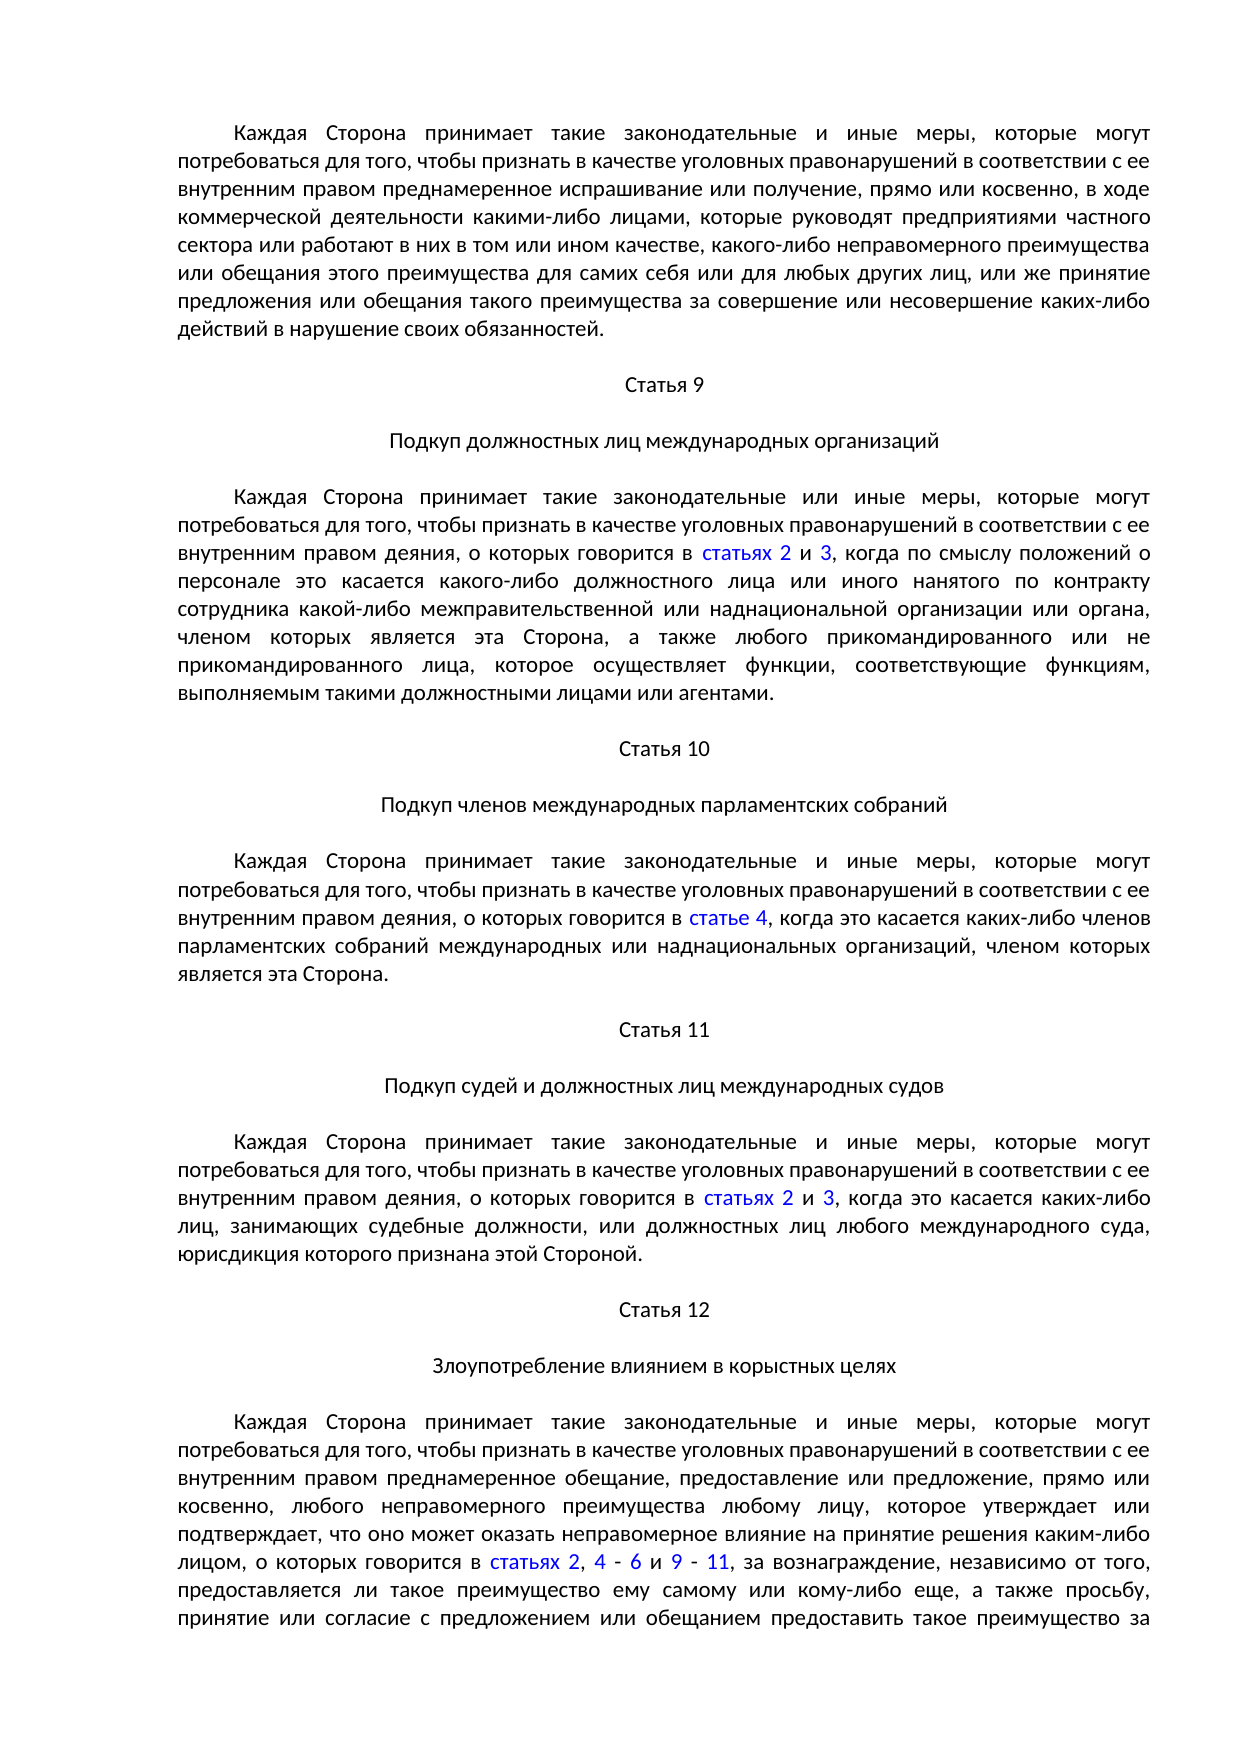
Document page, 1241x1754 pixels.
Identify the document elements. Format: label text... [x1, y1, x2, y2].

text Подкуп должностных лиц международных организаций [177, 426, 1152, 454]
text Статья 11 [177, 1015, 1152, 1043]
text Статья 12 [177, 1295, 1152, 1323]
text Злоупотребление влиянием в корыстных целях [177, 1351, 1152, 1379]
text Каждая Сторона принимает такие законодательные или иные меры, которые могут потребоваться для того, чтобы признать в качестве уголовных правонарушений в соответствии с ее внутренним правом деяния, о которых говорится в статьях 2 и 3, когда по смыслу положений о персонале это касается какого-либо должностного лица или иного нанятого по контракту сотрудника какой-либо межправительственной или наднациональной организации или органа, членом которых является эта Сторона, а также любого прикомандированного или не прикомандированного лица, которое осуществляет функции, соответствующие функциям, выполняемым такими должностными лицами или агентами. [177, 482, 1152, 707]
text Подкуп членов международных парламентских собраний [177, 791, 1152, 819]
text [177, 1407, 1152, 1631]
text Статья 9 [177, 370, 1152, 398]
text Каждая Сторона принимает такие законодательные и иные меры, которые могут потребоваться для того, чтобы признать в качестве уголовных правонарушений в соответствии с ее внутренним правом деяния, о которых говорится в статье 4, когда это касается каких-либо членов парламентских собраний международных или наднациональных организаций, членом которых является эта Сторона. [177, 847, 1152, 987]
text Подкуп судей и должностных лиц международных судов [177, 1071, 1152, 1099]
text Каждая Сторона принимает такие законодательные и иные меры, которые могут потребоваться для того, чтобы признать в качестве уголовных правонарушений в соответствии с ее внутренним правом деяния, о которых говорится в статьях 2 и 3, когда это касается каких-либо лиц, занимающих судебные должности, или должностных лиц любого международного суда, юрисдикция которого признана этой Стороной. [177, 1127, 1152, 1267]
text Каждая Сторона принимает такие законодательные и иные меры, которые могут потребоваться для того, чтобы признать в качестве уголовных правонарушений в соответствии с ее внутренним правом преднамеренное испрашивание или получение, прямо или косвенно, в ходе коммерческой деятельности какими-либо лицами, которые руководят предприятиями частного сектора или работают в них в том или ином качестве, какого-либо неправомерного преимущества или обещания этого преимущества для самих себя или для любых других лиц, или же принятие предложения или обещания такого преимущества за совершение или несовершение каких-либо действий в нарушение своих обязанностей. [177, 118, 1152, 342]
text Статья 10 [177, 734, 1152, 763]
